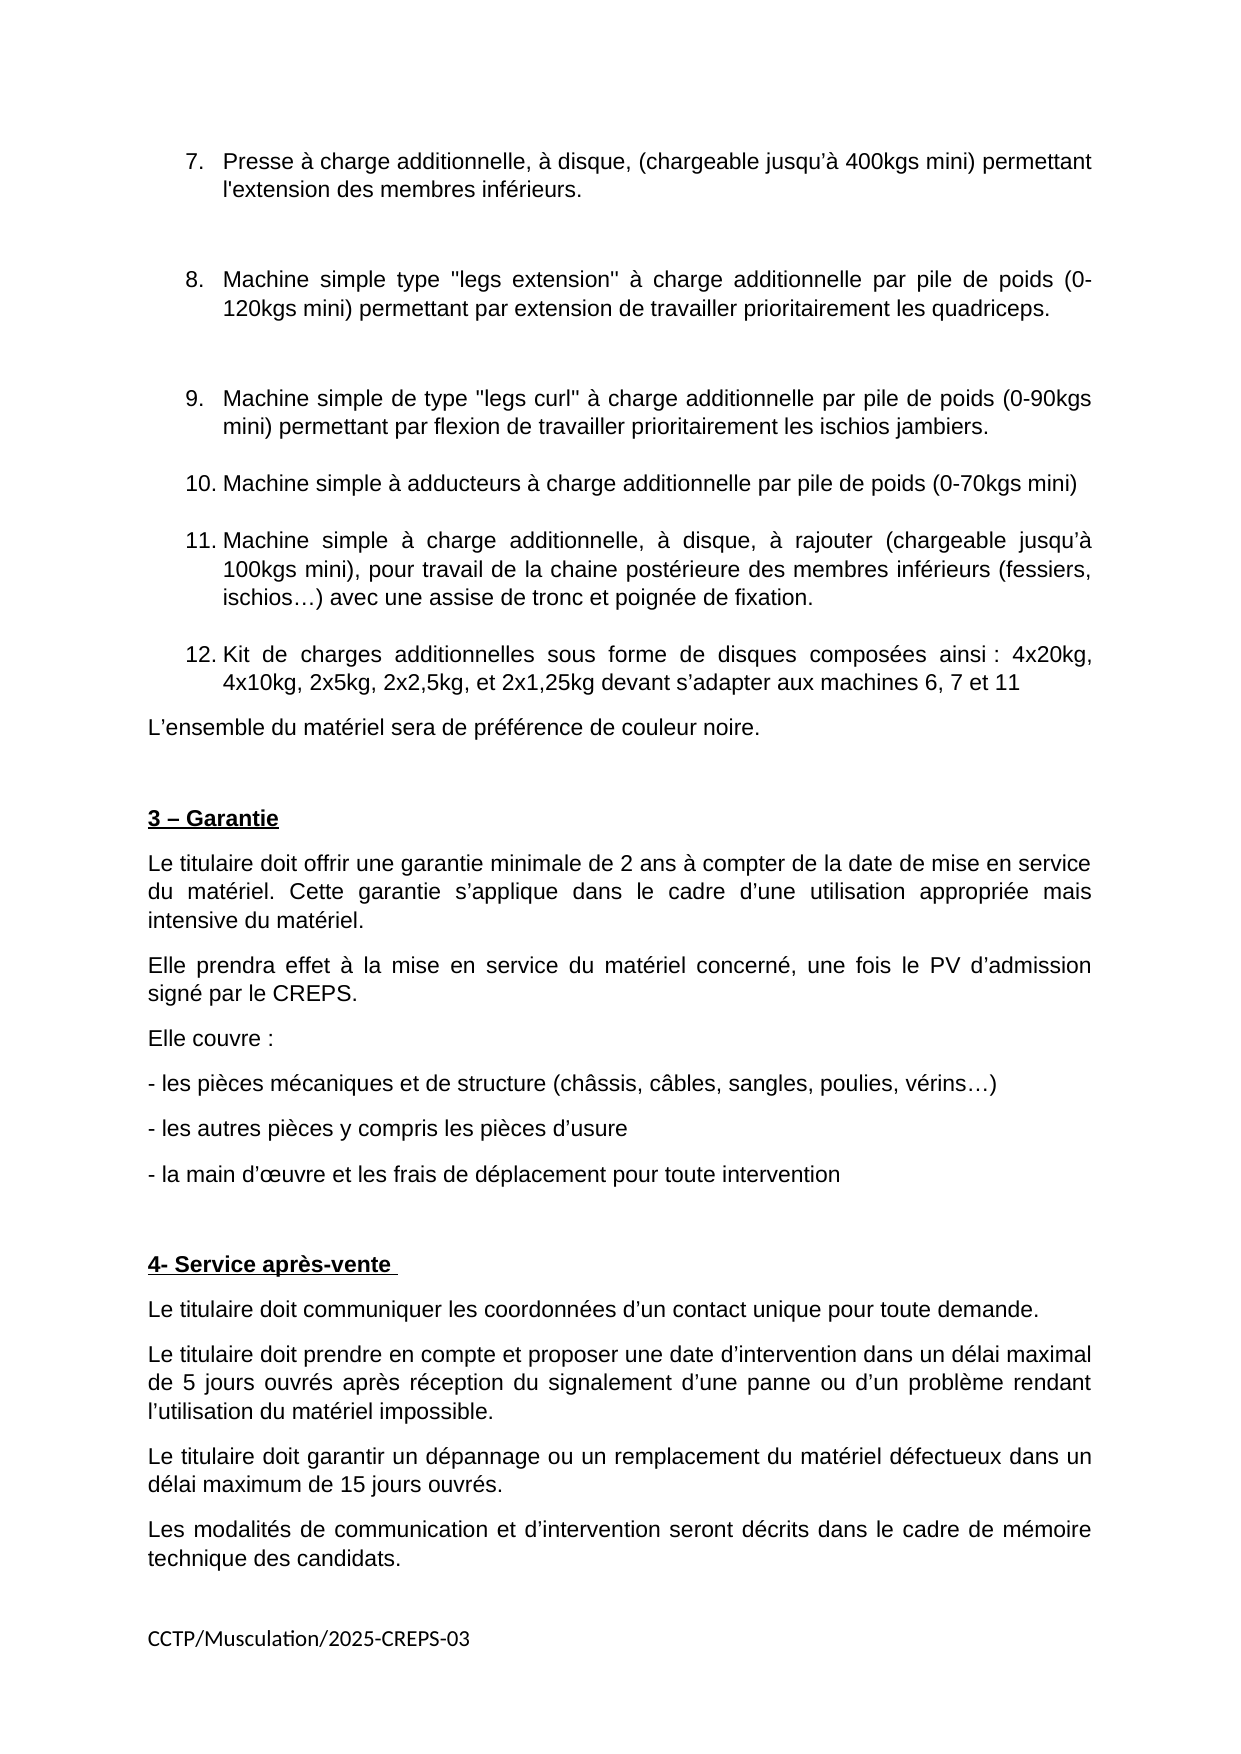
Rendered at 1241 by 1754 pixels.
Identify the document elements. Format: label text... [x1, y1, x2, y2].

list Presse à charge additionnelle, à disque, (chargeable jusqu’à 400kgs mini) permettant l'extension des membres inférieurs. [185, 148, 1093, 202]
list Machine simple type ''legs extension'' à charge additionnelle par pile de poids (0-120kgs mini) permettant par extension de travailler prioritairement les quadriceps. [185, 266, 1093, 321]
text 3 – Garantie [148, 804, 1093, 831]
text - la main d’œuvre et les frais de déplacement pour toute intervention [148, 1161, 1093, 1187]
text L’ensemble du matériel sera de préférence de couleur noire. [148, 714, 1093, 741]
text - les pièces mécaniques et de structure (châssis, câbles, sangles, poulies, vérins…) [148, 1070, 1093, 1097]
text Le titulaire doit prendre en compte et proposer une date d’intervention dans un délai maximal de 5 jours ouvrés après réception du signalement d’une panne ou d’un problème rendant l’utilisation du matériel impossible. [148, 1341, 1093, 1424]
text Elle couvre : [148, 1025, 1093, 1052]
list Machine simple à charge additionnelle, à disque, à rajouter (chargeable jusqu’à 100kgs mini), pour travail de la chaine postérieure des membres inférieurs (fessiers, ischios…) avec une assise de tronc et poignée de fixation. [185, 527, 1093, 610]
list Kit de charges additionnelles sous forme de disques composées ainsi : 4x20kg, 4x10kg, 2x5kg, 2x2,5kg, et 2x1,25kg devant s’adapter aux machines 6, 7 et 11 [185, 641, 1093, 696]
text 4- Service après-vente [148, 1251, 1093, 1277]
text Le titulaire doit offrir une garantie minimale de 2 ans à compter de la date de mise en service du matériel. Cette garantie s’applique dans le cadre d’une utilisation appropriée mais intensive du matériel. [148, 850, 1093, 933]
list Machine simple de type ''legs curl'' à charge additionnelle par pile de poids (0-90kgs mini) permettant par flexion de travailler prioritairement les ischios jambiers. [185, 385, 1093, 440]
list Machine simple à adducteurs à charge additionnelle par pile de poids (0-70kgs mini) [185, 470, 1093, 497]
text Elle prendra effet à la mise en service du matériel concerné, une fois le PV d’admission signé par le CREPS. [148, 952, 1093, 1006]
text Le titulaire doit communiquer les coordonnées d’un contact unique pour toute demande. [148, 1296, 1093, 1322]
text - les autres pièces y compris les pièces d’usure [148, 1115, 1093, 1142]
text Le titulaire doit garantir un dépannage ou un remplacement du matériel défectueux dans un délai maximum de 15 jours ouvrés. [148, 1443, 1093, 1498]
text Les modalités de communication et d’intervention seront décrits dans le cadre de mémoire technique des candidats. [148, 1516, 1093, 1571]
